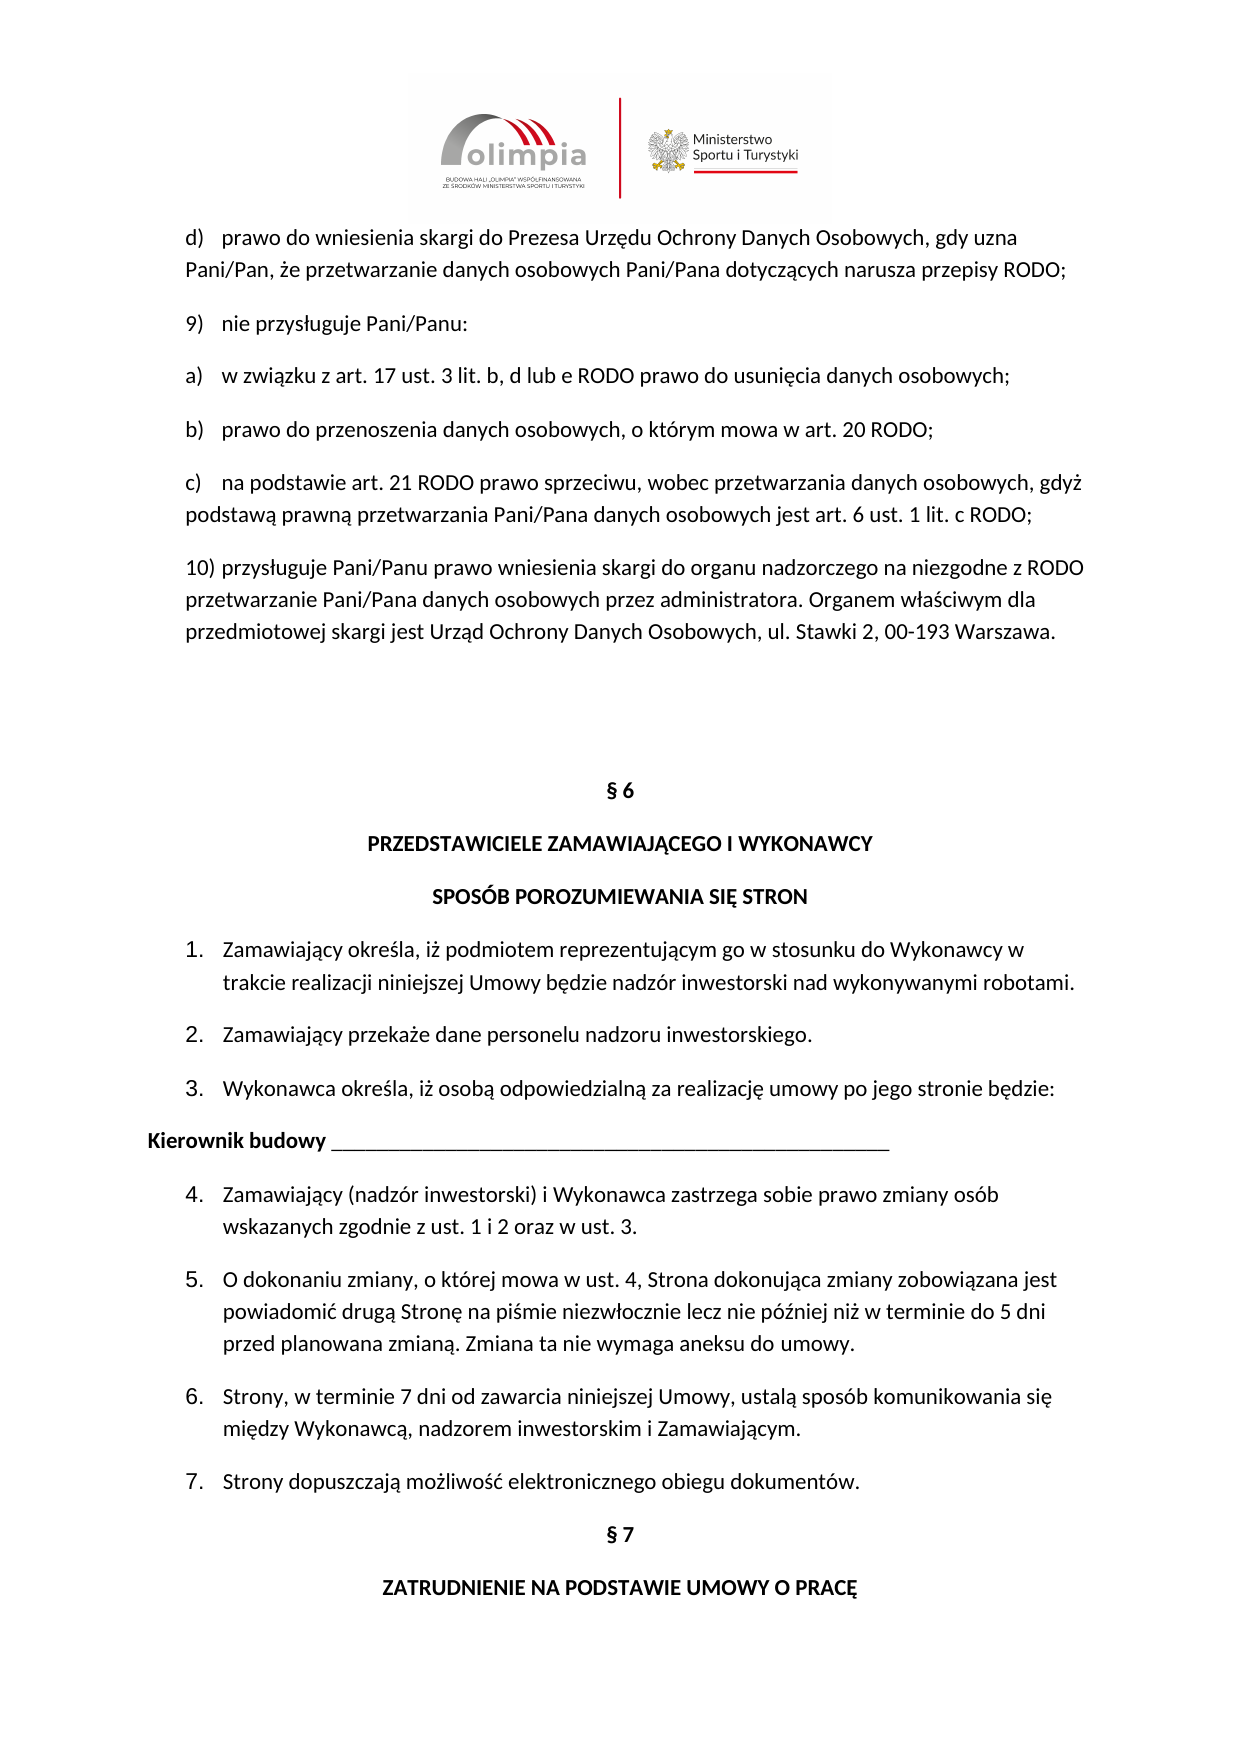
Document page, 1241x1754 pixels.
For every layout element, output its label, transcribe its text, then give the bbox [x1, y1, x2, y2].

list Wykonawca określa, iż osobą odpowiedzialną za realizację umowy po jego stronie będzie: [185, 1074, 1093, 1102]
picture [408, 73, 832, 224]
text § 6 [148, 776, 1093, 804]
text 10) przysługuje Pani/Panu prawo wniesienia skargi do organu nadzorczego na niezgodne z RODO przetwarzanie Pani/Pana danych osobowych przez administratora. Organem właściwym dla przedmiotowej skargi jest Urząd Ochrony Danych Osobowych, ul. Stawki 2, 00-193 Warszawa. [185, 553, 1093, 645]
list Zamawiający (nadzór inwestorski) i Wykonawca zastrzega sobie prawo zmiany osób wskazanych zgodnie z ust. 1 i 2 oraz w ust. 3. [185, 1180, 1093, 1240]
list O dokonaniu zmiany, o której mowa w ust. 4, Strona dokonująca zmiany zobowiązana jest powiadomić drugą Stronę na piśmie niezwłocznie lecz nie później niż w terminie do 5 dni przed planowana zmianą. Zmiana ta nie wymaga aneksu do umowy. [185, 1265, 1093, 1357]
text Kierownik budowy _________________________________________________ [148, 1127, 1093, 1155]
text b) prawo do przenoszenia danych osobowych, o którym mowa w art. 20 RODO; [185, 415, 1093, 443]
list Strony, w terminie 7 dni od zawarcia niniejszej Umowy, ustalą sposób komunikowania się między Wykonawcą, nadzorem inwestorskim i Zamawiającym. [185, 1382, 1093, 1442]
text a) w związku z art. 17 ust. 3 lit. b, d lub e RODO prawo do usunięcia danych osobowych; [185, 362, 1093, 390]
text SPOSÓB POROZUMIEWANIA SIĘ STRON [148, 882, 1093, 910]
text PRZEDSTAWICIELE ZAMAWIAJĄCEGO I WYKONAWCY [148, 829, 1093, 857]
list Zamawiający przekaże dane personelu nadzoru inwestorskiego. [185, 1021, 1093, 1049]
list Strony dopuszczają możliwość elektronicznego obiegu dokumentów. [185, 1467, 1093, 1496]
text § 7 [148, 1521, 1093, 1548]
list Zamawiający określa, iż podmiotem reprezentującym go w stosunku do Wykonawcy w trakcie realizacji niniejszej Umowy będzie nadzór inwestorski nad wykonywanymi robotami. [185, 935, 1093, 996]
text d) prawo do wniesienia skargi do Prezesa Urzędu Ochrony Danych Osobowych, gdy uzna Pani/Pan, że przetwarzanie danych osobowych Pani/Pana dotyczących narusza przepisy RODO; [185, 223, 1093, 284]
text c) na podstawie art. 21 RODO prawo sprzeciwu, wobec przetwarzania danych osobowych, gdyż podstawą prawną przetwarzania Pani/Pana danych osobowych jest art. 6 ust. 1 lit. c RODO; [185, 468, 1093, 528]
text ZATRUDNIENIE NA PODSTAWIE UMOWY O PRACĘ [148, 1573, 1093, 1602]
text 9) nie przysługuje Pani/Panu: [185, 309, 1093, 337]
